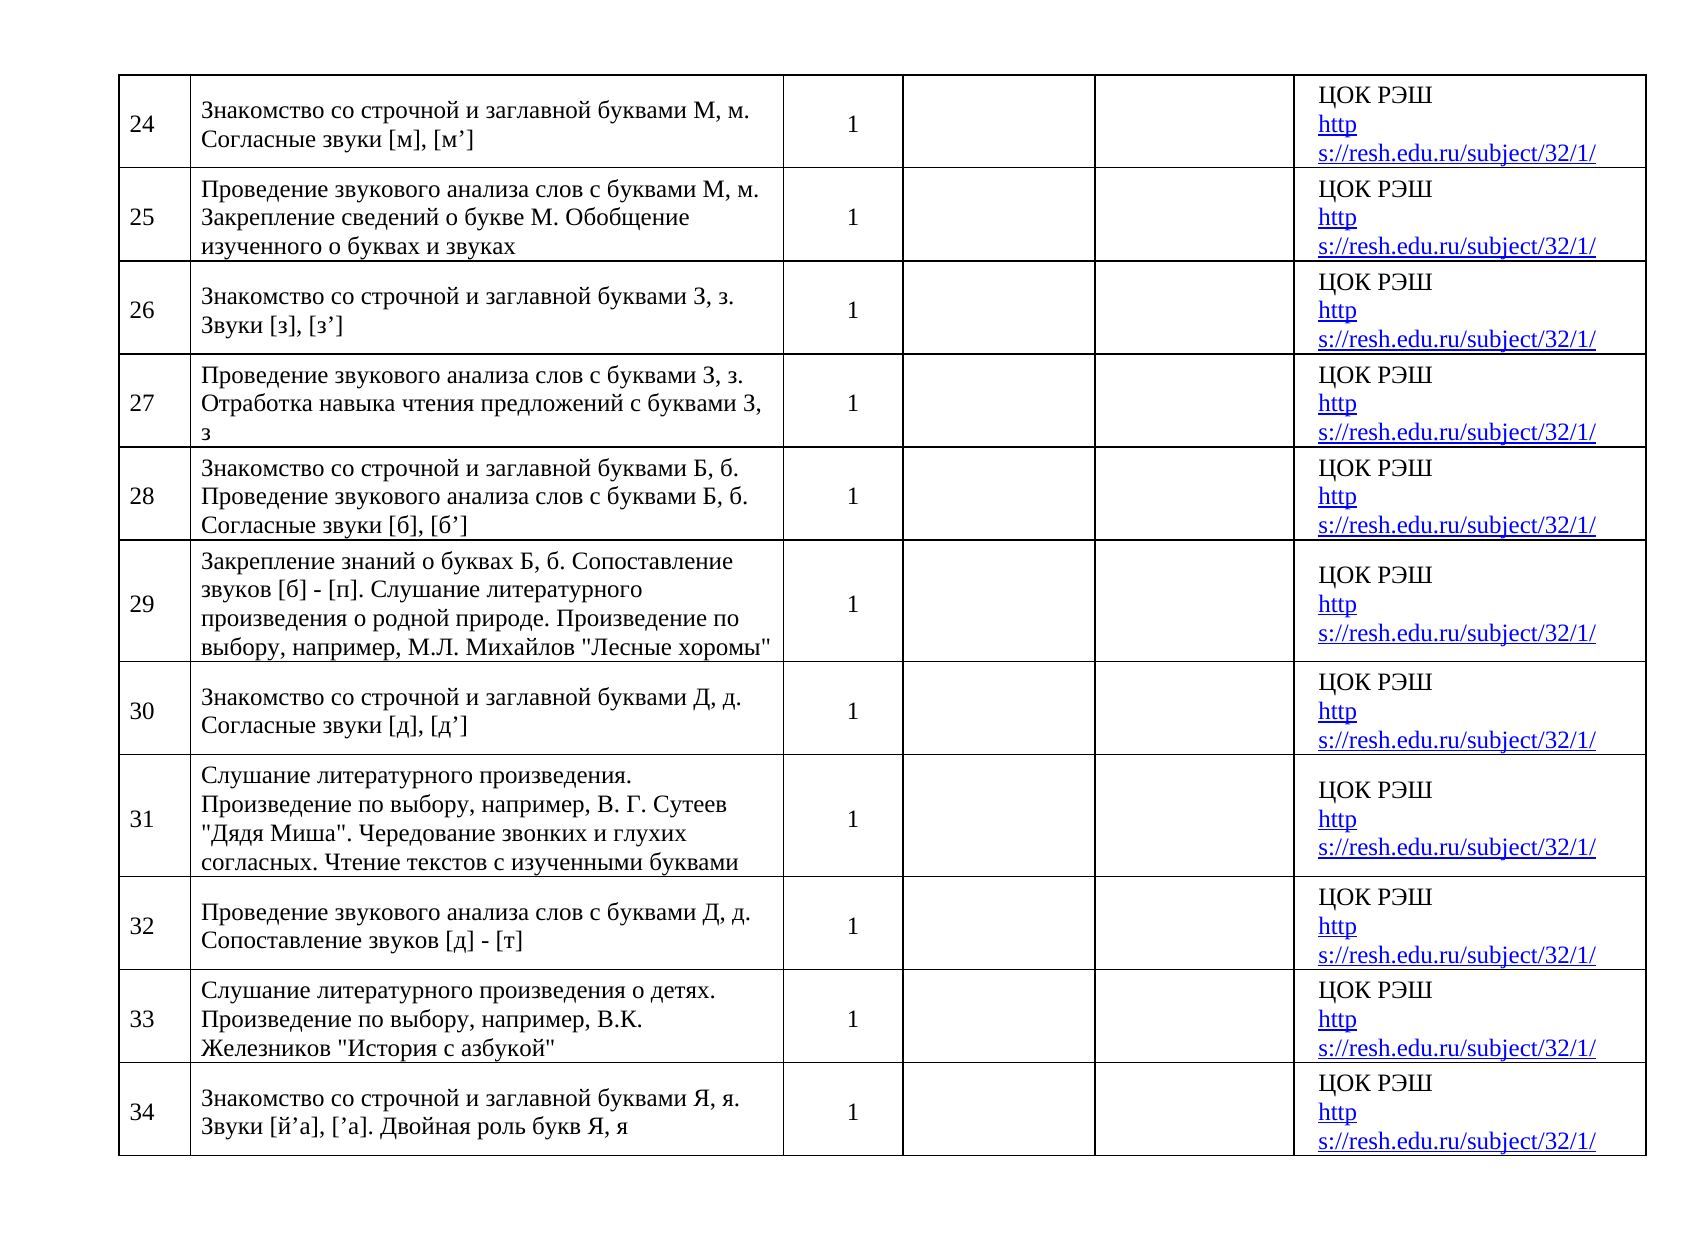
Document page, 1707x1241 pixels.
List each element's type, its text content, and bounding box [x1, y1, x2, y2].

table_cell ЦОК РЭШ https://resh.edu.ru/subject/32/1/ [1295, 262, 1645, 353]
table_cell [904, 76, 1094, 167]
table_cell 33 [120, 970, 190, 1062]
table_cell 28 [120, 448, 190, 539]
table_cell [904, 1063, 1094, 1154]
table_cell 32 [120, 877, 190, 968]
table_cell Знакомство со строчной и заглавной буквами Д, д. Согласные звуки [д], [д’] [191, 662, 783, 754]
table_cell ЦОК РЭШ https://resh.edu.ru/subject/32/1/ [1295, 662, 1645, 754]
table_cell Знакомство со строчной и заглавной буквами М, м. Согласные звуки [м], [м’] [191, 76, 783, 167]
table_cell [1096, 970, 1293, 1062]
table_cell ЦОК РЭШ https://resh.edu.ru/subject/32/1/ [1295, 355, 1645, 446]
table_cell 1 [784, 755, 902, 876]
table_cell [1295, 1063, 1645, 1154]
table_cell 24 [120, 76, 190, 167]
table_cell [1096, 448, 1293, 539]
table_cell 29 [120, 541, 190, 661]
table_cell [904, 168, 1094, 260]
table_cell 1 [784, 262, 902, 353]
table_cell [904, 262, 1094, 353]
table_cell 1 [784, 662, 902, 754]
table_cell [904, 355, 1094, 446]
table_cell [1295, 168, 1645, 260]
table_cell ЦОК РЭШ https://resh.edu.ru/subject/32/1/ [1295, 448, 1645, 539]
table_cell [1096, 355, 1293, 446]
table_cell [1096, 262, 1293, 353]
table_cell ЦОК РЭШ https://resh.edu.ru/subject/32/1/ [1295, 755, 1645, 876]
table_cell Знакомство со строчной и заглавной буквами Я, я. Звуки [й’а], [’а]. Двойная роль букв Я, я [191, 1063, 783, 1154]
table_cell 1 [784, 970, 902, 1062]
table_cell 31 [120, 755, 190, 876]
table_cell [1096, 877, 1293, 968]
table_cell [904, 877, 1094, 968]
table_cell 1 [784, 355, 902, 446]
table_cell 1 [784, 541, 902, 661]
table_cell 1 [784, 1063, 902, 1154]
table_cell Слушание литературного произведения о детях. Произведение по выбору, например, В.К. Железников "История с азбукой" [191, 970, 783, 1062]
table_cell 27 [120, 355, 190, 446]
table_cell 1 [784, 448, 902, 539]
table_cell ЦОК РЭШ https://resh.edu.ru/subject/32/1/ [1295, 541, 1645, 661]
table_cell 25 [120, 168, 190, 260]
table_cell Слушание литературного произведения. Произведение по выбору, например, В. Г. Сутеев "Дядя Миша". Чередование звонких и глухих согласных. Чтение текстов с изученными буквами [191, 755, 783, 876]
table_cell [1096, 541, 1293, 661]
table_cell [1096, 755, 1293, 876]
table_cell 1 [784, 877, 902, 968]
table_cell 1 [784, 76, 902, 167]
table_cell [904, 541, 1094, 661]
table_cell Проведение звукового анализа слов с буквами Д, д. Сопоставление звуков [д] - [т] [191, 877, 783, 968]
table_cell 26 [120, 262, 190, 353]
table_cell [904, 662, 1094, 754]
table_cell Знакомство со строчной и заглавной буквами Б, б. Проведение звукового анализа слов с буквами Б, б. Согласные звуки [б], [б’] [191, 448, 783, 539]
table_cell 30 [120, 662, 190, 754]
table_cell ЦОК РЭШ https://resh.edu.ru/subject/32/1/ [1295, 877, 1645, 968]
table_cell Закрепление знаний о буквах Б, б. Сопоставление звуков [б] - [п]. Слушание литературного произведения о родной природе. Произведение по выбору, например, М.Л. Михайлов "Лесные хоромы" [191, 541, 783, 661]
table_cell [1096, 168, 1293, 260]
table_cell Проведение звукового анализа слов с буквами М, м. Закрепление сведений о букве М. Обобщение изученного о буквах и звуках [191, 168, 783, 260]
table_cell Проведение звукового анализа слов с буквами З, з. Отработка навыка чтения предложений с буквами З, з [191, 355, 783, 446]
table_cell [904, 755, 1094, 876]
table_cell [1096, 662, 1293, 754]
table_cell [1096, 1063, 1293, 1154]
table_cell 34 [120, 1063, 190, 1154]
table_cell 1 [784, 168, 902, 260]
table_cell [904, 448, 1094, 539]
table_cell [1096, 76, 1293, 167]
table_cell [904, 970, 1094, 1062]
table_cell Знакомство со строчной и заглавной буквами З, з. Звуки [з], [з’] [191, 262, 783, 353]
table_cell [1295, 76, 1645, 167]
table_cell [1295, 970, 1645, 1062]
